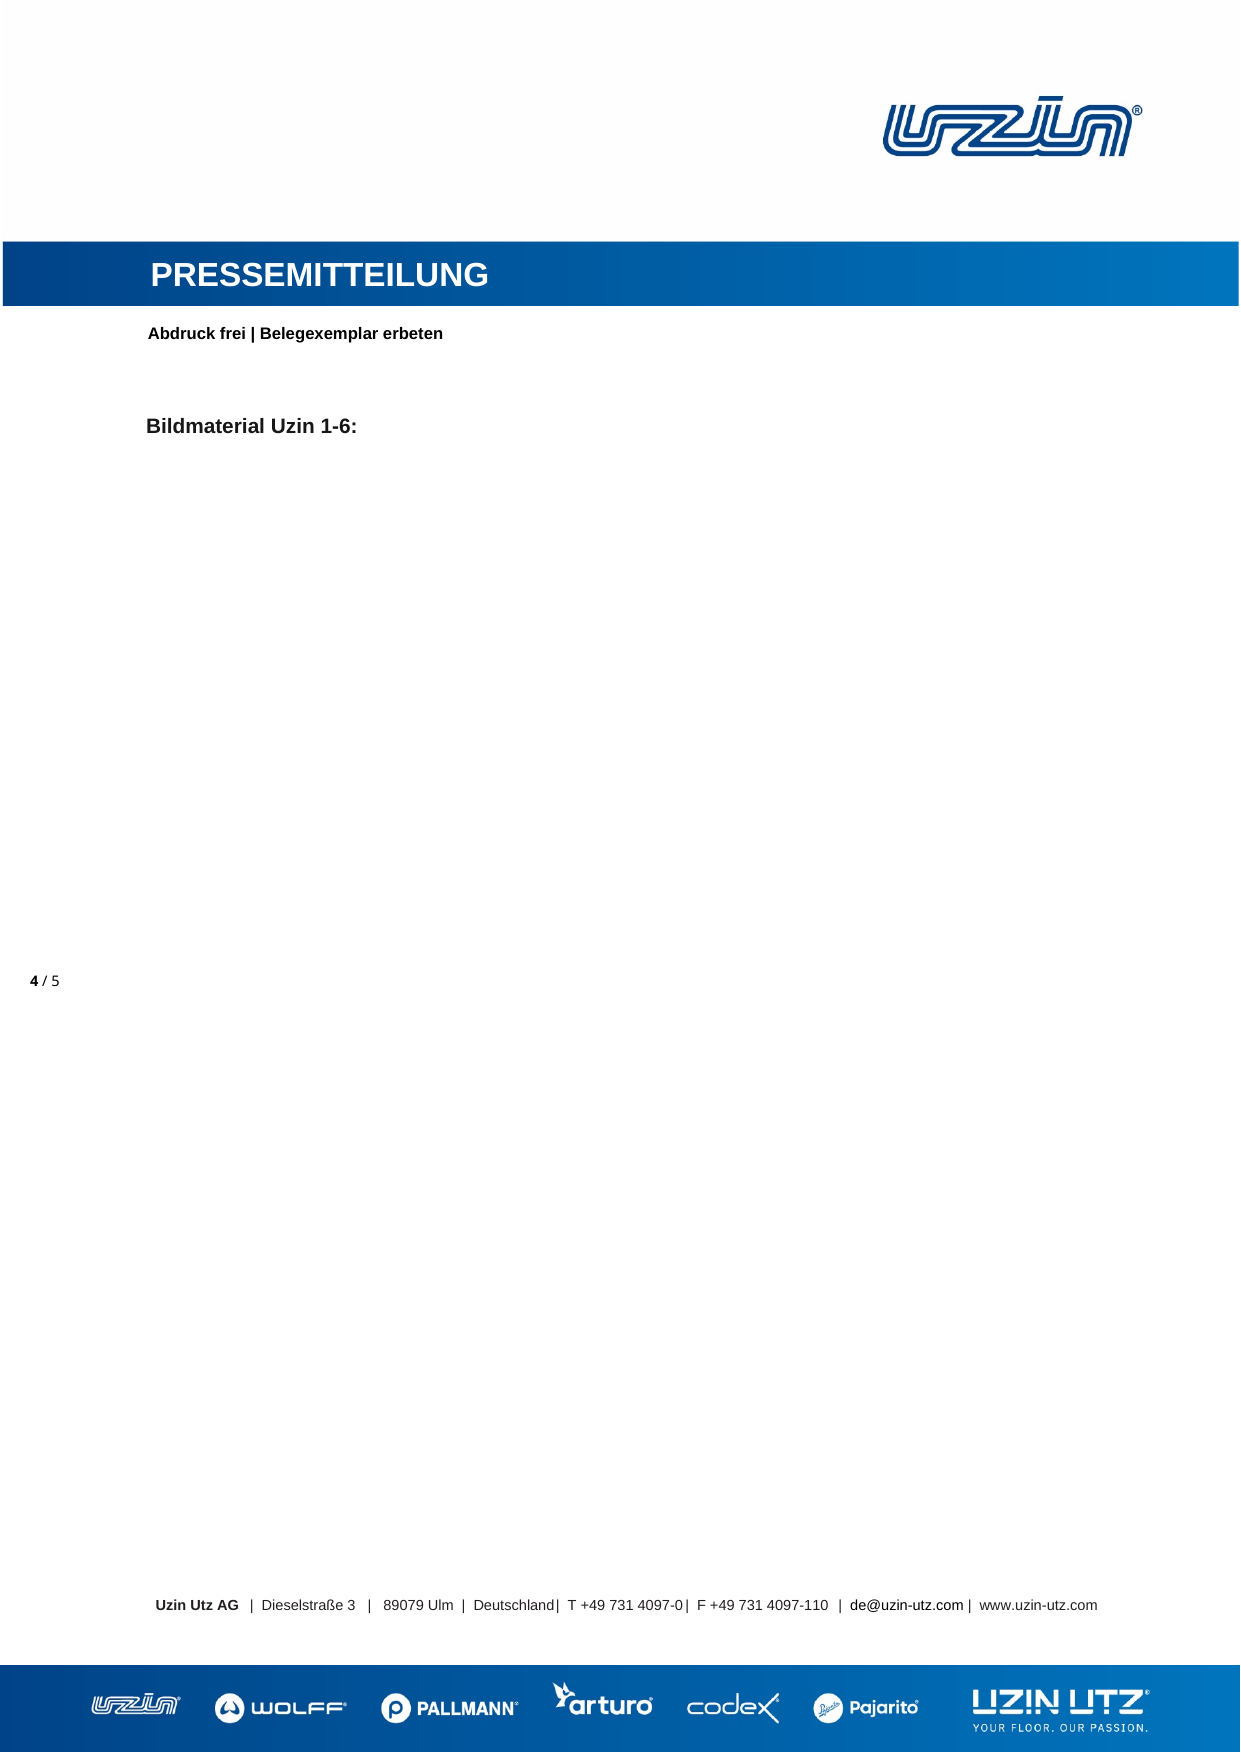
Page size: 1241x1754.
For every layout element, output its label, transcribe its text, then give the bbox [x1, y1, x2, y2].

picture [2, 0, 1239, 306]
picture [0, 1665, 1240, 1752]
text Bildmaterial Uzin 1-6: [146, 413, 1137, 437]
